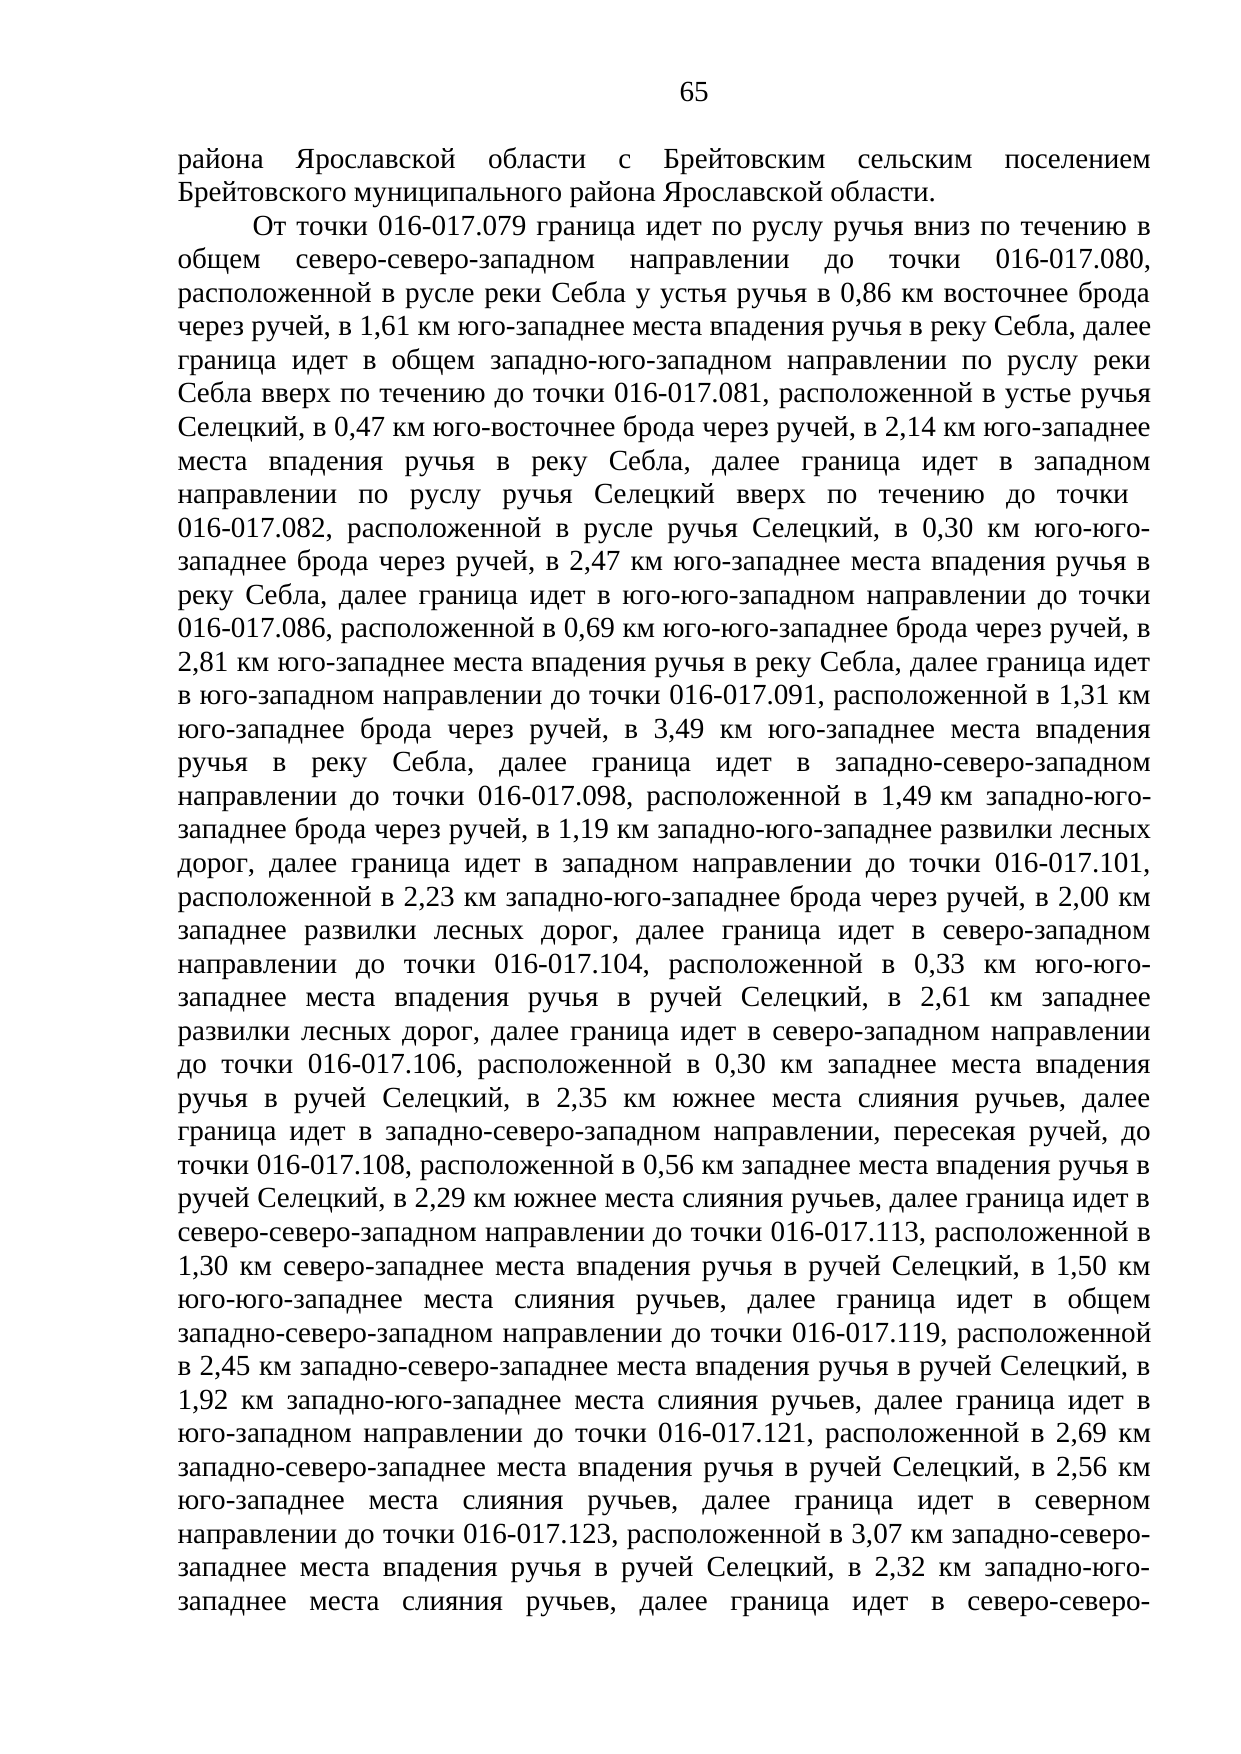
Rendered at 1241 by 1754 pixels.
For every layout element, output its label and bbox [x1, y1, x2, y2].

text [177, 141, 1152, 208]
text [177, 208, 1152, 1617]
